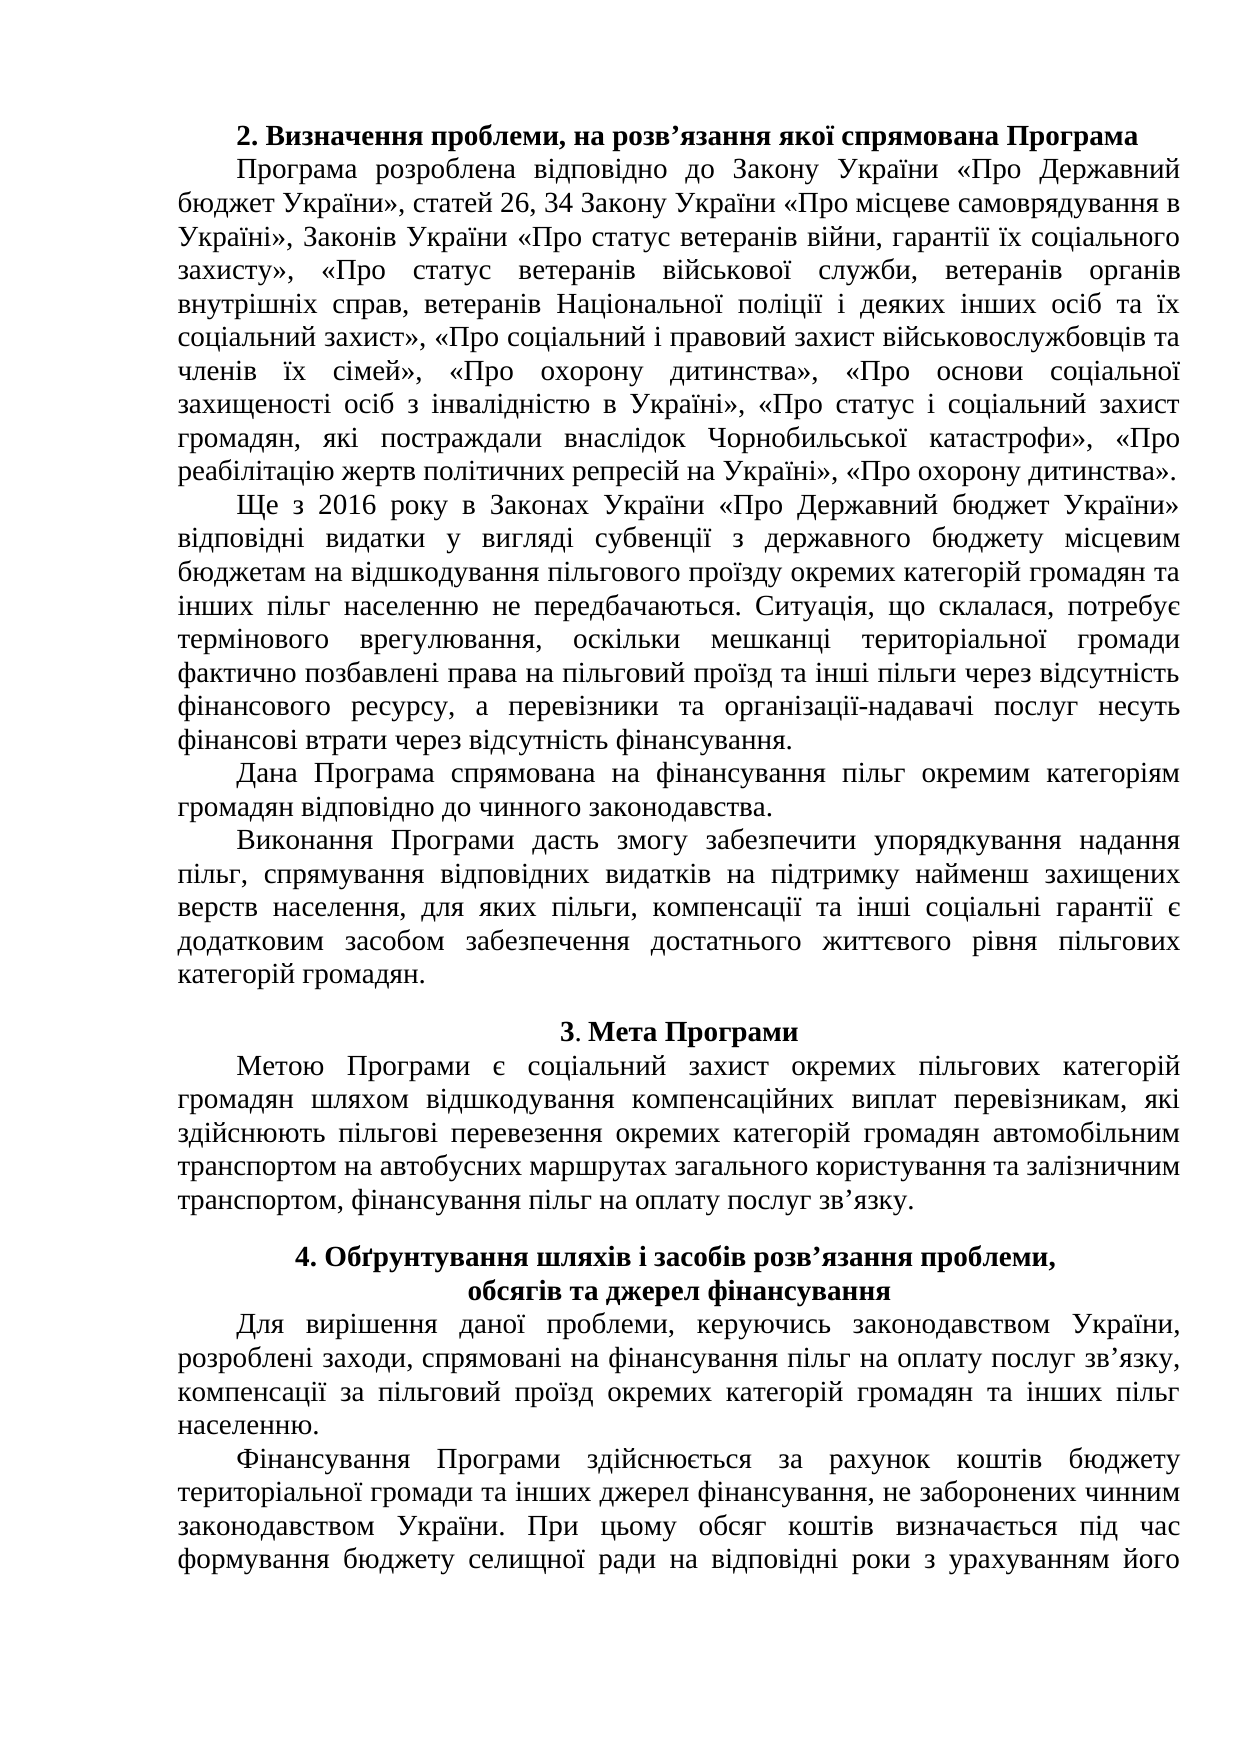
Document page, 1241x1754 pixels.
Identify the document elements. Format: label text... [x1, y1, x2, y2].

text Програма розроблена відповідно до Закону України «Про Державний бюджет України», статей 26, 34 Закону України «Про місцеве самоврядування в Україні», Законів України «Про статус ветеранів війни, гарантії їх соціального захисту», «Про статус ветеранів військової служби, ветеранів органів внутрішніх справ, ветеранів Національної поліції і деяких інших осіб та їх соціальний захист», «Про соціальний і правовий захист військовослужбовців та членів їх сімей», «Про охорону дитинства», «Про основи соціальної захищеності осіб з інвалідністю в Україні», «Про статус і соціальний захист громадян, які постраждали внаслідок Чорнобильської катастрофи», «Про реабілітацію жертв політичних репресій на Україні», «Про охорону дитинства». [177, 152, 1181, 487]
text 2. Визначення проблеми, на розв’язання якої спрямована Програма [177, 118, 1181, 152]
text 4. Обґрунтування шляхів і засобів розв’язання проблеми, обсягів та джерел фінансування [177, 1239, 1181, 1307]
text Виконання Програми дасть змогу забезпечити упорядкування надання пільг, спрямування відповідних видатків на підтримку найменш захищених верств населення, для яких пільги, компенсації та інші соціальні гарантії є додатковим засобом забезпечення достатнього життєвого рівня пільгових категорій громадян. [177, 822, 1181, 990]
text 3. Мета Програми [177, 1014, 1181, 1048]
text Метою Програми є соціальний захист окремих пільгових категорій громадян шляхом відшкодування компенсаційних виплат перевізникам, які здійснюють пільгові перевезення окремих категорій громадян автомобільним транспортом на автобусних маршрутах загального користування та залізничним транспортом, фінансування пільг на оплату послуг зв’язку. [177, 1048, 1181, 1216]
text Дана Програма спрямована на фінансування пільг окремим категоріям громадян відповідно до чинного законодавства. [177, 755, 1181, 822]
text Ще з 2016 року в Законах України «Про Державний бюджет України» відповідні видатки у вигляді субвенції з державного бюджету місцевим бюджетам на відшкодування пільгового проїзду окремих категорій громадян та інших пільг населенню не передбачаються. Ситуація, що склалася, потребує термінового врегулювання, оскільки мешканці територіальної громади фактично позбавлені права на пільговий проїзд та інші пільги через відсутність фінансового ресурсу, а перевізники та організації-надавачі послуг несуть фінансові втрати через відсутність фінансування. [177, 487, 1181, 755]
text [177, 1441, 1181, 1575]
text Для вирішення даної проблеми, керуючись законодавством України, розроблені заходи, спрямовані на фінансування пільг на оплату послуг зв’язку, компенсації за пільговий проїзд окремих категорій громадян та інших пільг населенню. [177, 1307, 1181, 1441]
